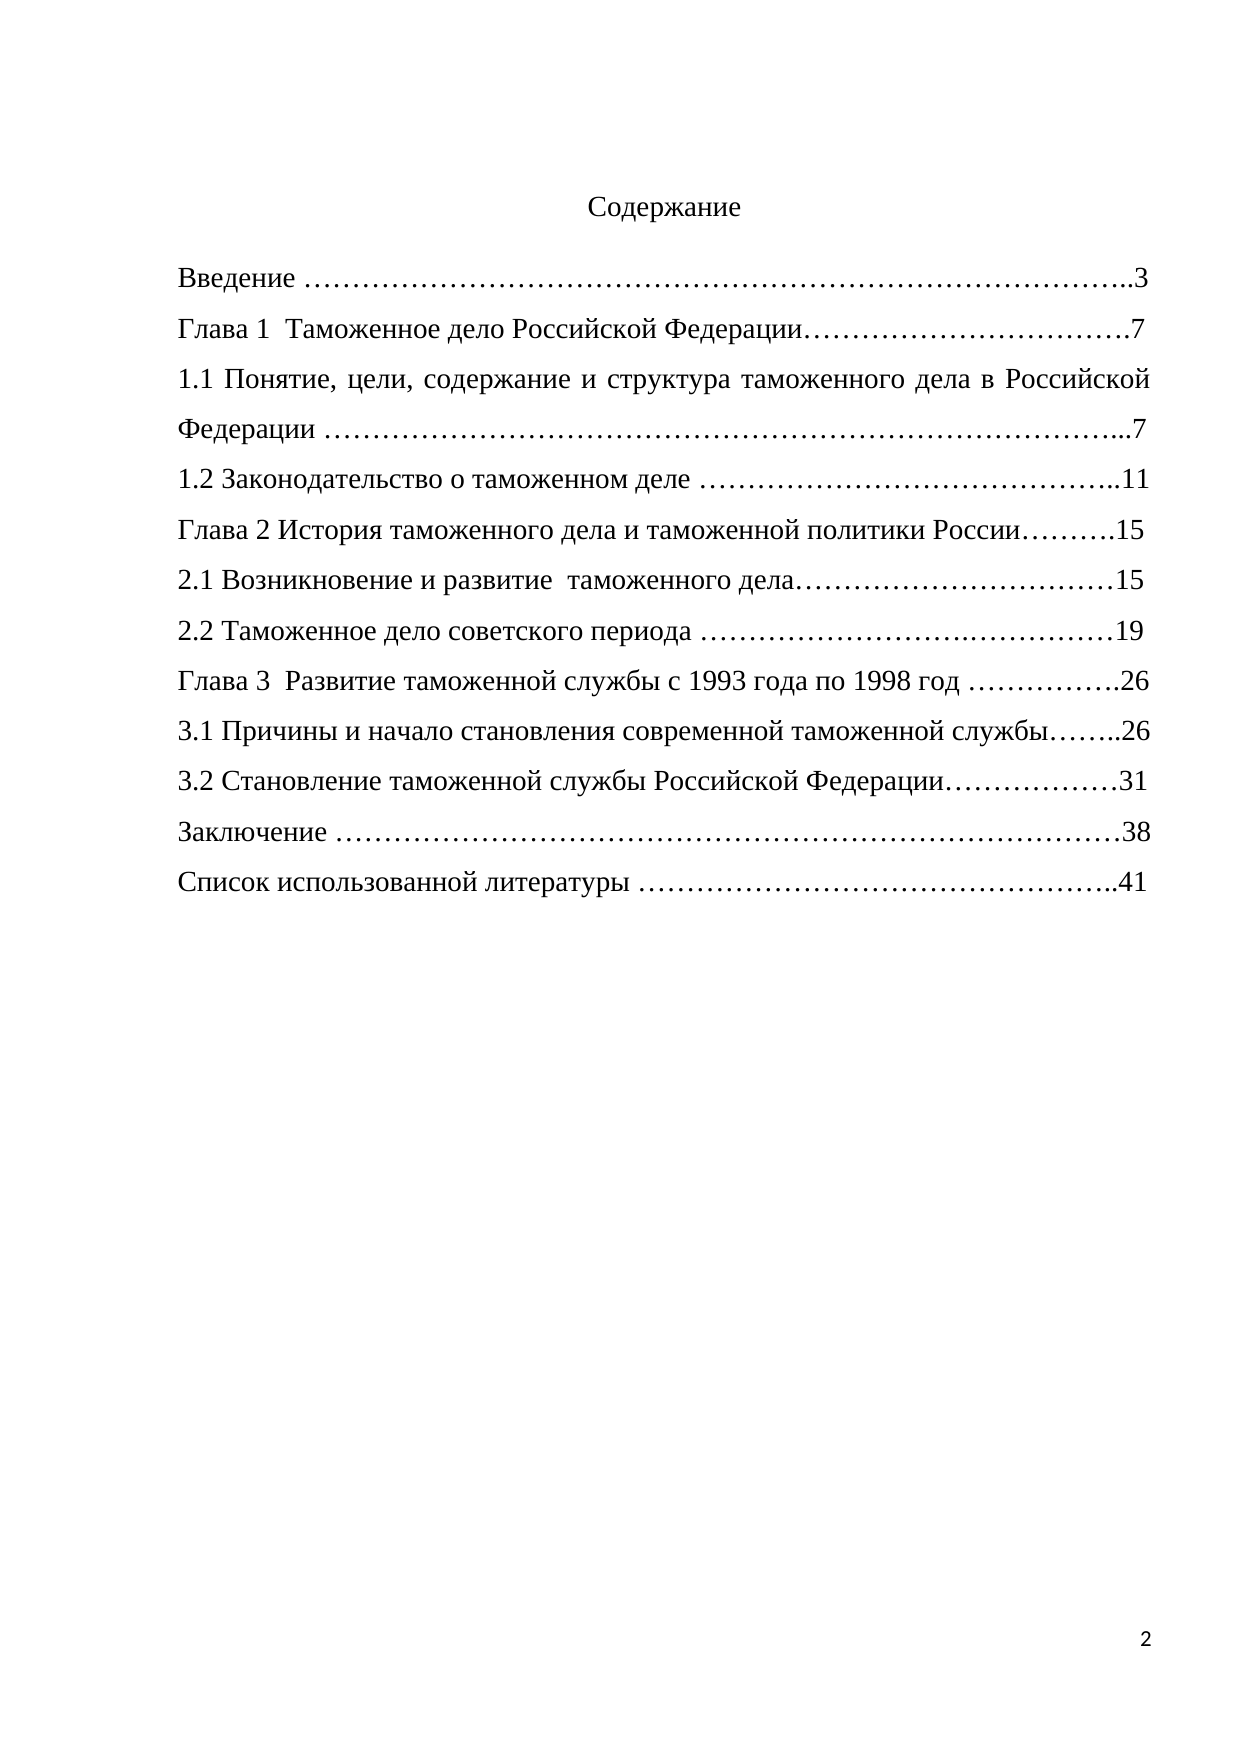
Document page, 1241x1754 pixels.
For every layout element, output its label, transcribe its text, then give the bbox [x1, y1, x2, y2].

text Глава 2 История таможенного дела и таможенной политики России……….15 [177, 512, 1152, 546]
text Заключение ………………………………………………………………………38 [177, 814, 1152, 847]
text Введение …………………………………………………………………………..3 [177, 260, 1152, 294]
text 3.2 Становление таможенной службы Российской Федерации………………31 [177, 763, 1152, 797]
text Глава 1 Таможенное дело Российской Федерации…………………………….7 [177, 311, 1152, 344]
text Глава 3 Развитие таможенной службы с 1993 года по 1998 год …………….26 [177, 663, 1152, 696]
text 2.1 Возникновение и развитие таможенного дела……………………………15 [177, 562, 1152, 596]
text Список использованной литературы …………………………………………..41 [177, 864, 1152, 898]
text 1.1 Понятие, цели, содержание и структура таможенного дела в Российской Федерации ………………………………………………………………………...7 [177, 361, 1152, 445]
text 1.2 Законодательство о таможенном деле ……………………………………..11 [177, 462, 1152, 495]
text 3.1 Причины и начало становления современной таможенной службы……..26 [177, 713, 1152, 747]
text Содержание [177, 189, 1152, 223]
text 2.2 Таможенное дело советского периода ……………………….……………19 [177, 613, 1152, 646]
